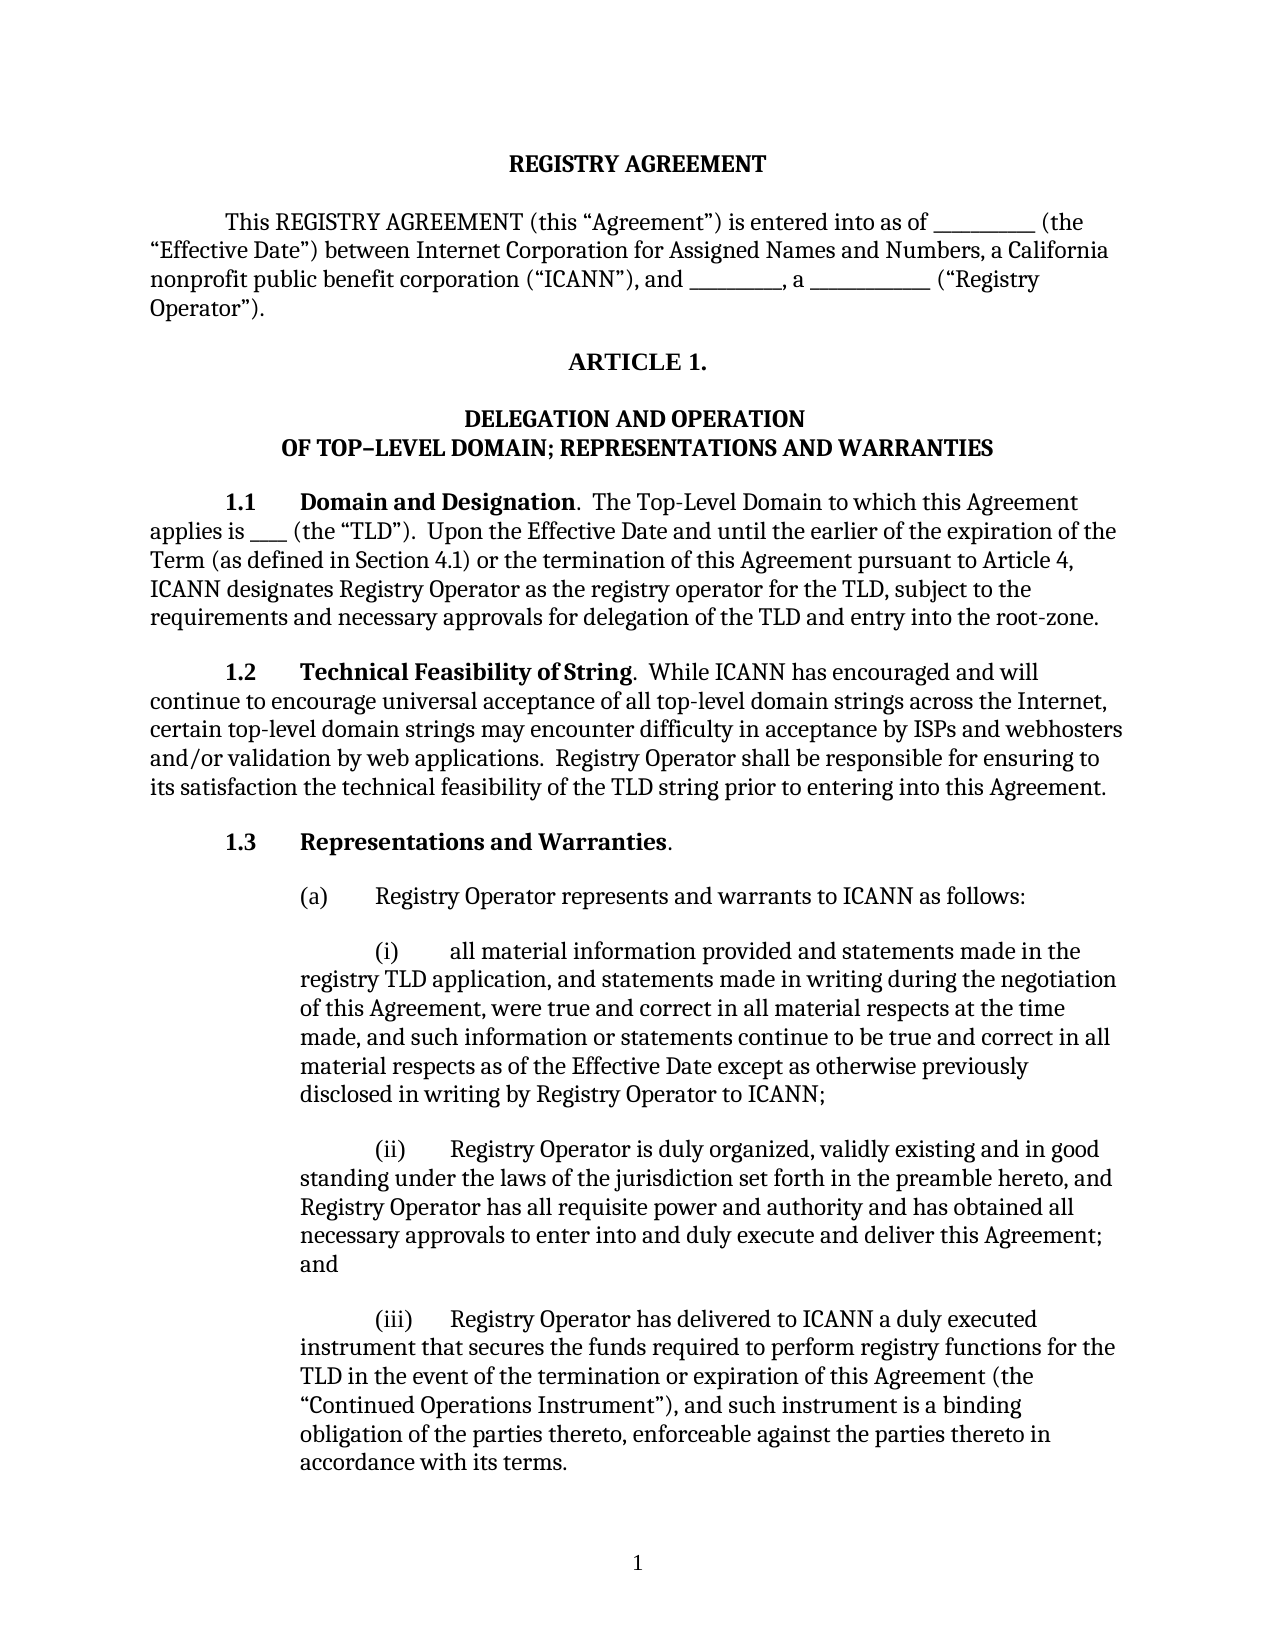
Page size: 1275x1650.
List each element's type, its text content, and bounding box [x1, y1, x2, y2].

text Registry Operator is duly organized, validly existing and in good standing under the laws of the jurisdiction set forth in the preamble hereto, and Registry Operator has all requisite power and authority and has obtained all necessary approvals to enter into and duly execute and deliver this Agreement; and [300, 1134, 1125, 1279]
text all material information provided and statements made in the registry TLD application, and statements made in writing during the negotiation of this Agreement, were true and correct in all material respects at the time made, and such information or statements continue to be true and correct in all material respects as of the Effective Date except as otherwise previously disclosed in writing by Registry Operator to ICANN; [300, 936, 1125, 1109]
text This REGISTRY AGREEMENT (this “Agreement”) is entered into as of ___________ (the “Effective Date”) between Internet Corporation for Assigned Names and Numbers, a California nonprofit public benefit corporation (“ICANN”), and __________, a _____________ (“Registry Operator”). [150, 207, 1125, 322]
text Registry Operator has delivered to ICANN a duly executed instrument that secures the funds required to perform registry functions for the TLD in the event of the termination or expiration of this Agreement (the “Continued Operations Instrument”), and such instrument is a binding obligation of the parties thereto, enforceable against the parties thereto in accordance with its terms. [300, 1304, 1125, 1477]
text Technical Feasibility of String. While ICANN has encouraged and will continue to encourage universal acceptance of all top-level domain strings across the Internet, certain top-level domain strings may encounter difficulty in acceptance by ISPs and webhosters and/or validation by web applications. Registry Operator shall be responsible for ensuring to its satisfaction the technical feasibility of the TLD string prior to entering into this Agreement. [150, 657, 1125, 802]
text Domain and Designation. The Top-Level Domain to which this Agreement applies is ____ (the “TLD”). Upon the Effective Date and until the earlier of the expiration of the Term (as defined in Section 4.1) or the termination of this Agreement pursuant to Article 4, ICANN designates Registry Operator as the registry operator for the TLD, subject to the requirements and necessary approvals for delegation of the TLD and entry into the root-zone. [150, 487, 1125, 632]
text Representations and Warranties. [150, 827, 1125, 856]
title REGISTRY AGREEMENT [150, 150, 1125, 179]
text DELEGATION AND OPERATION OF TOP–LEVEL DOMAIN; REPRESENTATIONS AND WARRANTIES [150, 347, 1125, 462]
text Registry Operator represents and warrants to ICANN as follows: [150, 881, 1125, 911]
